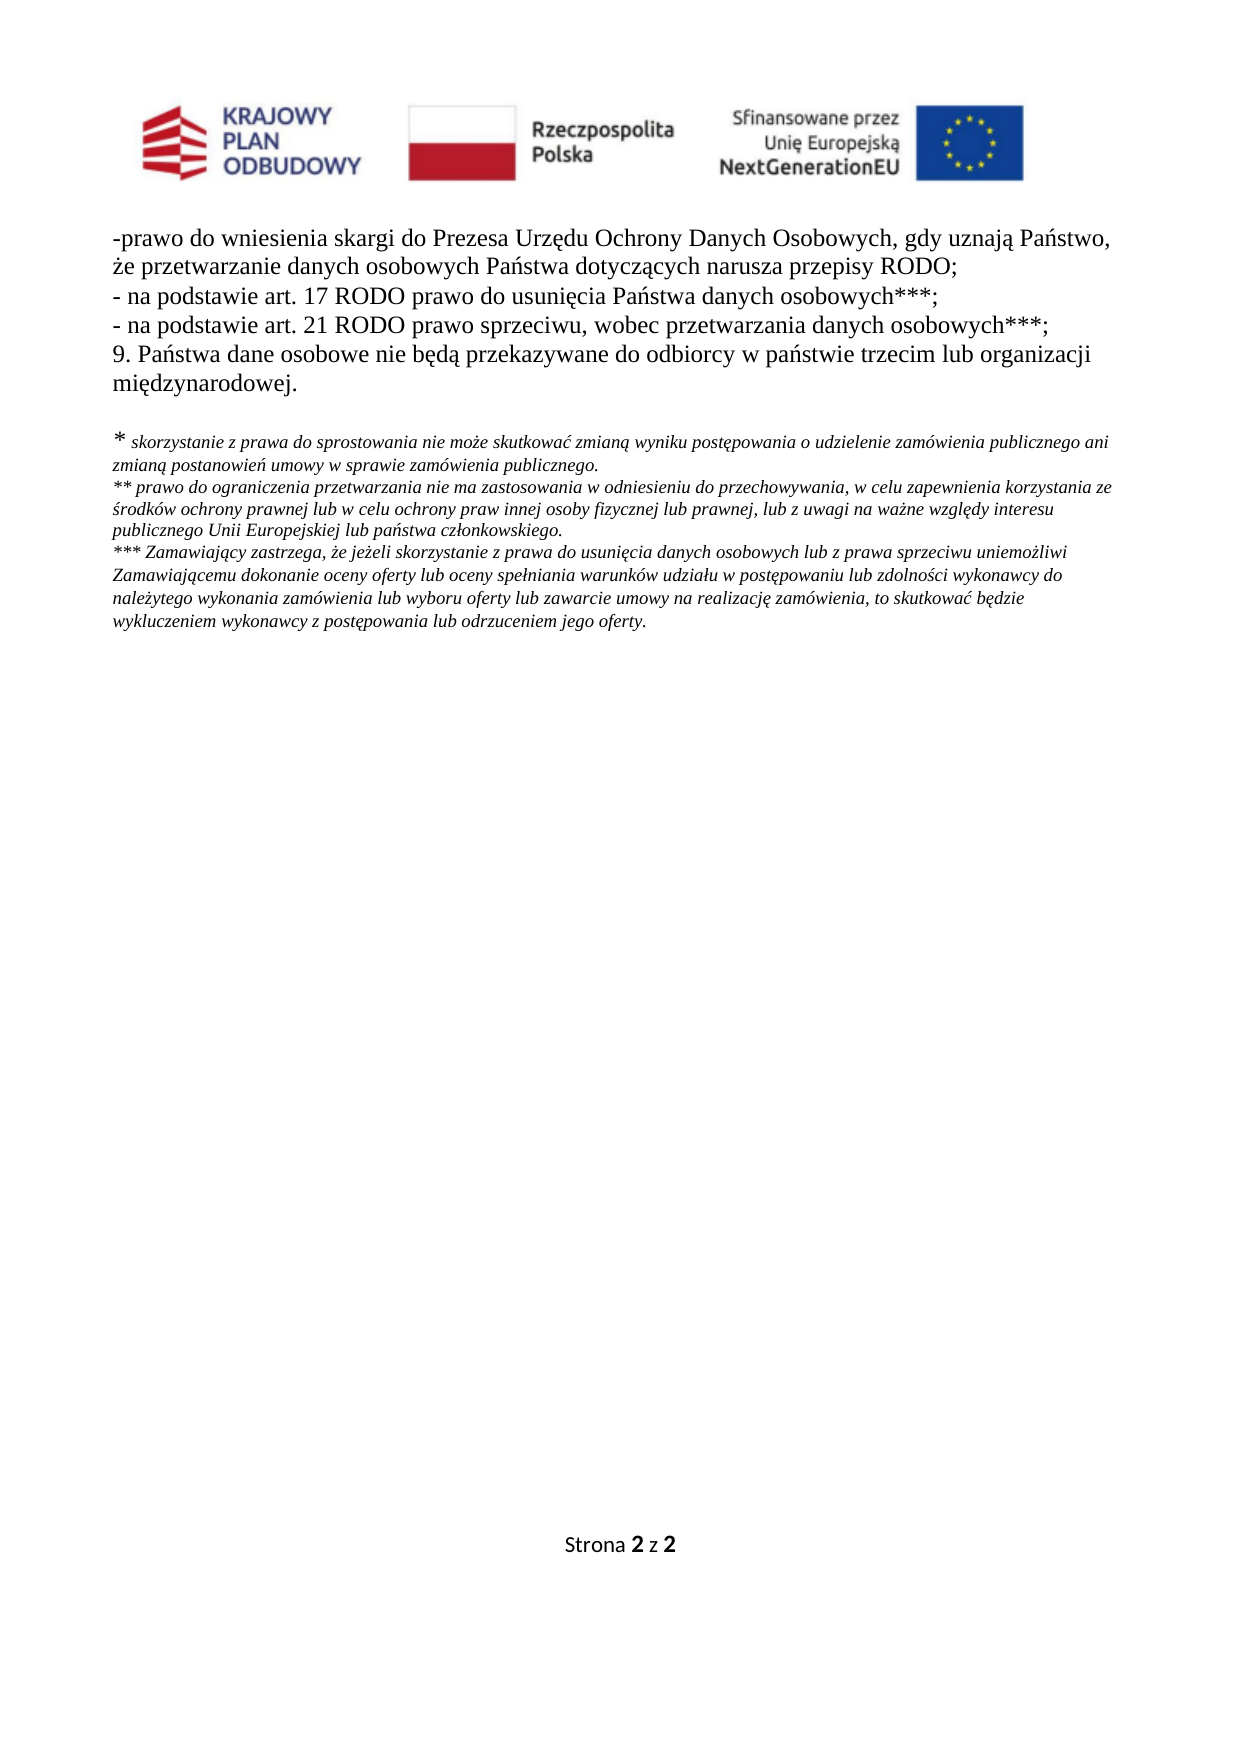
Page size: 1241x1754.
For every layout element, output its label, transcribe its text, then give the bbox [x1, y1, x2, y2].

text -prawo do wniesienia skargi do Prezesa Urzędu Ochrony Danych Osobowych, gdy uznają Państwo, że przetwarzanie danych osobowych Państwa dotyczących narusza przepisy RODO; [112, 223, 1128, 280]
text ** prawo do ograniczenia przetwarzania nie ma zastosowania w odniesieniu do przechowywania, w celu zapewnienia korzystania ze środków ochrony prawnej lub w celu ochrony praw innej osoby fizycznej lub prawnej, lub z uwagi na ważne względy interesu publicznego Unii Europejskiej lub państwa członkowskiego. [112, 476, 1128, 541]
text *** Zamawiający zastrzega, że jeżeli skorzystanie z prawa do usunięcia danych osobowych lub z prawa sprzeciwu uniemożliwi Zamawiającemu dokonanie oceny oferty lub oceny spełniania warunków udziału w postępowaniu lub zdolności wykonawcy do należytego wykonania zamówienia lub wyboru oferty lub zawarcie umowy na realizację zamówienia, to skutkować będzie wykluczeniem wykonawcy z postępowania lub odrzuceniem jego oferty. [112, 541, 1128, 632]
text - na podstawie art. 21 RODO prawo sprzeciwu, wobec przetwarzania danych osobowych***; [112, 310, 1128, 339]
picture [112, 73, 1058, 223]
text - na podstawie art. 17 RODO prawo do usunięcia Państwa danych osobowych***; [112, 281, 1128, 309]
text * skorzystanie z prawa do sprostowania nie może skutkować zmianą wyniku postępowania o udzielenie zamówienia publicznego ani zmianą postanowień umowy w sprawie zamówienia publicznego. [112, 426, 1128, 476]
text 9. Państwa dane osobowe nie będą przekazywane do odbiorcy w państwie trzecim lub organizacji międzynarodowej. [112, 339, 1128, 397]
